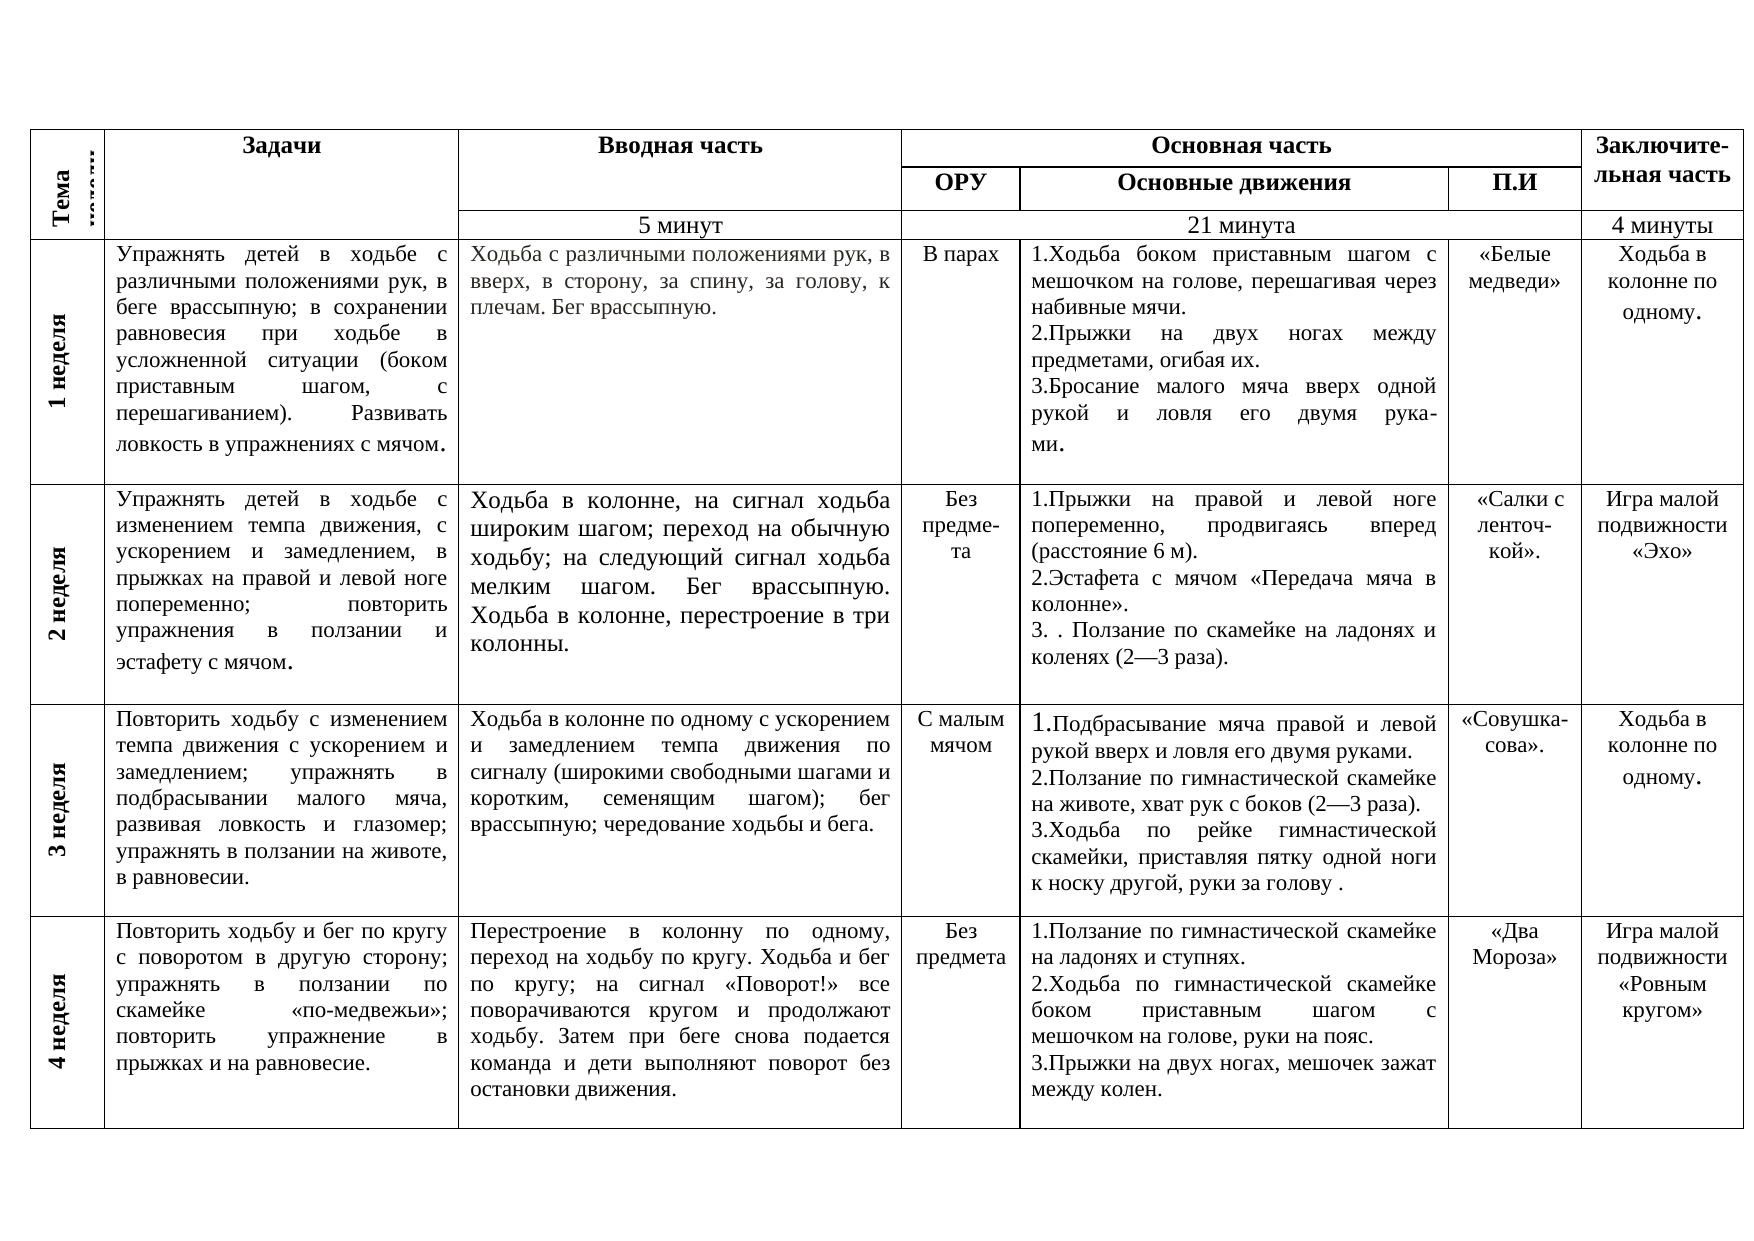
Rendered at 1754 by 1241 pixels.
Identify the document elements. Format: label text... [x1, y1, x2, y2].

table_cell 1 неделя [31, 240, 104, 484]
table_cell 4 минуты [1582, 211, 1743, 239]
table_cell В парах [902, 240, 1019, 484]
table_cell 1.Прыжки на правой и левой ноге попеременно, продвигаясь вперед (расстояние 6 м). 2.Эстафета с мячом «Передача мяча в колонне». 3. . Ползание по скамейке на ладонях и коленях (2—3 раза). [1021, 485, 1448, 704]
table_cell Без предмета [902, 917, 1019, 1128]
table_cell ОРУ [902, 168, 1019, 209]
table_cell 2 неделя [31, 485, 104, 704]
table_cell «Салки с ленточ-кой». [1449, 485, 1581, 704]
table_cell С малым мячом [902, 705, 1019, 916]
table_cell Игра малой подвижности «Эхо» [1582, 485, 1743, 704]
table_cell «Совушка-сова». [1449, 705, 1581, 916]
table_header Вводная часть [459, 130, 901, 209]
table_cell Ходьба в колонне по одному. [1582, 705, 1743, 916]
table_cell Упражнять детей в ходьбе с изменением темпа движения, с ускорением и замедлением, в прыжках на правой и левой ноге попеременно; повторить упражнения в ползании и эстафету с мячом. [105, 485, 458, 704]
table_cell Повторить ходьбу и бег по кругу с поворотом в другую сторону; упражнять в ползании по скамейке «по-медвежьи»; повторить упражнение в прыжках и на равновесие. [105, 917, 458, 1128]
table_cell Перестроение в колонну по одному, переход на ходьбу по кругу. Ходьба и бег по кругу; на сигнал «Поворот!» все поворачиваются кругом и продолжают ходьбу. Затем при беге снова подается команда и дети выполняют поворот без остановки движения. [459, 917, 901, 1128]
table_cell 21 минута [902, 211, 1581, 239]
table_cell 3 неделя [31, 705, 104, 916]
table_cell Ходьба с различными положениями рук, в вверх, в сторону, за спину, за голову, к плечам. Бег врассыпную. [459, 240, 901, 484]
table_cell Ходьба в колонне, на сигнал ходьба широким шагом; переход на обычную ходьбу; на следующий сигнал ходьба мелким шагом. Бег врассыпную. Ходьба в колонне, перестроение в три колонны. [459, 485, 901, 704]
table_header Тема недели [31, 130, 104, 239]
table_cell Основные движения [1021, 168, 1448, 209]
table_cell Без предме- та [902, 485, 1019, 704]
table_cell 1.Ползание по гимнастической скамейке на ладонях и ступнях. 2.Ходьба по гимнастической скамейке боком приставным шагом с мешочком на голове, руки на пояс. 3.Прыжки на двух ногах, мешочек зажат между колен. [1021, 917, 1448, 1128]
table_cell 5 минут [459, 211, 901, 239]
table_cell Ходьба в колонне по одному с ускорением и замедлением темпа движения по сигналу (широкими свободными шагами и коротким, семенящим шагом); бег врассыпную; чередование ходьбы и бега. [459, 705, 901, 916]
table_cell Игра малой подвижности «Ровным кругом» [1582, 917, 1743, 1128]
table_cell 1.Ходьба боком приставным шагом с мешочком на голове, перешагивая через набивные мячи. 2.Прыжки на двух ногах между предметами, огибая их. 3.Бросание малого мяча вверх одной рукой и ловля его двумя рука- ми. [1021, 240, 1448, 484]
table_cell 1.Подбрасывание мяча правой и левой рукой вверх и ловля его двумя руками. 2.Ползание по гимнастической скамейке на животе, хват рук с боков (2—3 раза). 3.Ходьба по рейке гимнастической скамейки, приставляя пятку одной ноги к носку другой, руки за голову . [1021, 705, 1448, 916]
table_cell Упражнять детей в ходьбе с различными положениями рук, в беге врассыпную; в сохранении равновесия при ходьбе в усложненной ситуации (боком приставным шагом, с перешагиванием). Развивать ловкость в упражнениях с мячом. [105, 240, 458, 484]
table_cell «Два Мороза» [1449, 917, 1581, 1128]
table_header Заключите- льная часть [1582, 130, 1743, 209]
table_cell «Белые медведи» [1449, 240, 1581, 484]
table_cell Ходьба в колонне по одному. [1582, 240, 1743, 484]
table_cell Повторить ходьбу с изменением темпа движения с ускорением и замедлением; упражнять в подбрасывании малого мяча, развивая ловкость и глазомер; упражнять в ползании на животе, в равновесии. [105, 705, 458, 916]
table_cell 4 неделя [31, 917, 104, 1128]
table_cell П.И [1449, 168, 1581, 209]
table_header Основная часть [902, 130, 1581, 166]
table_header Задачи [105, 130, 458, 239]
